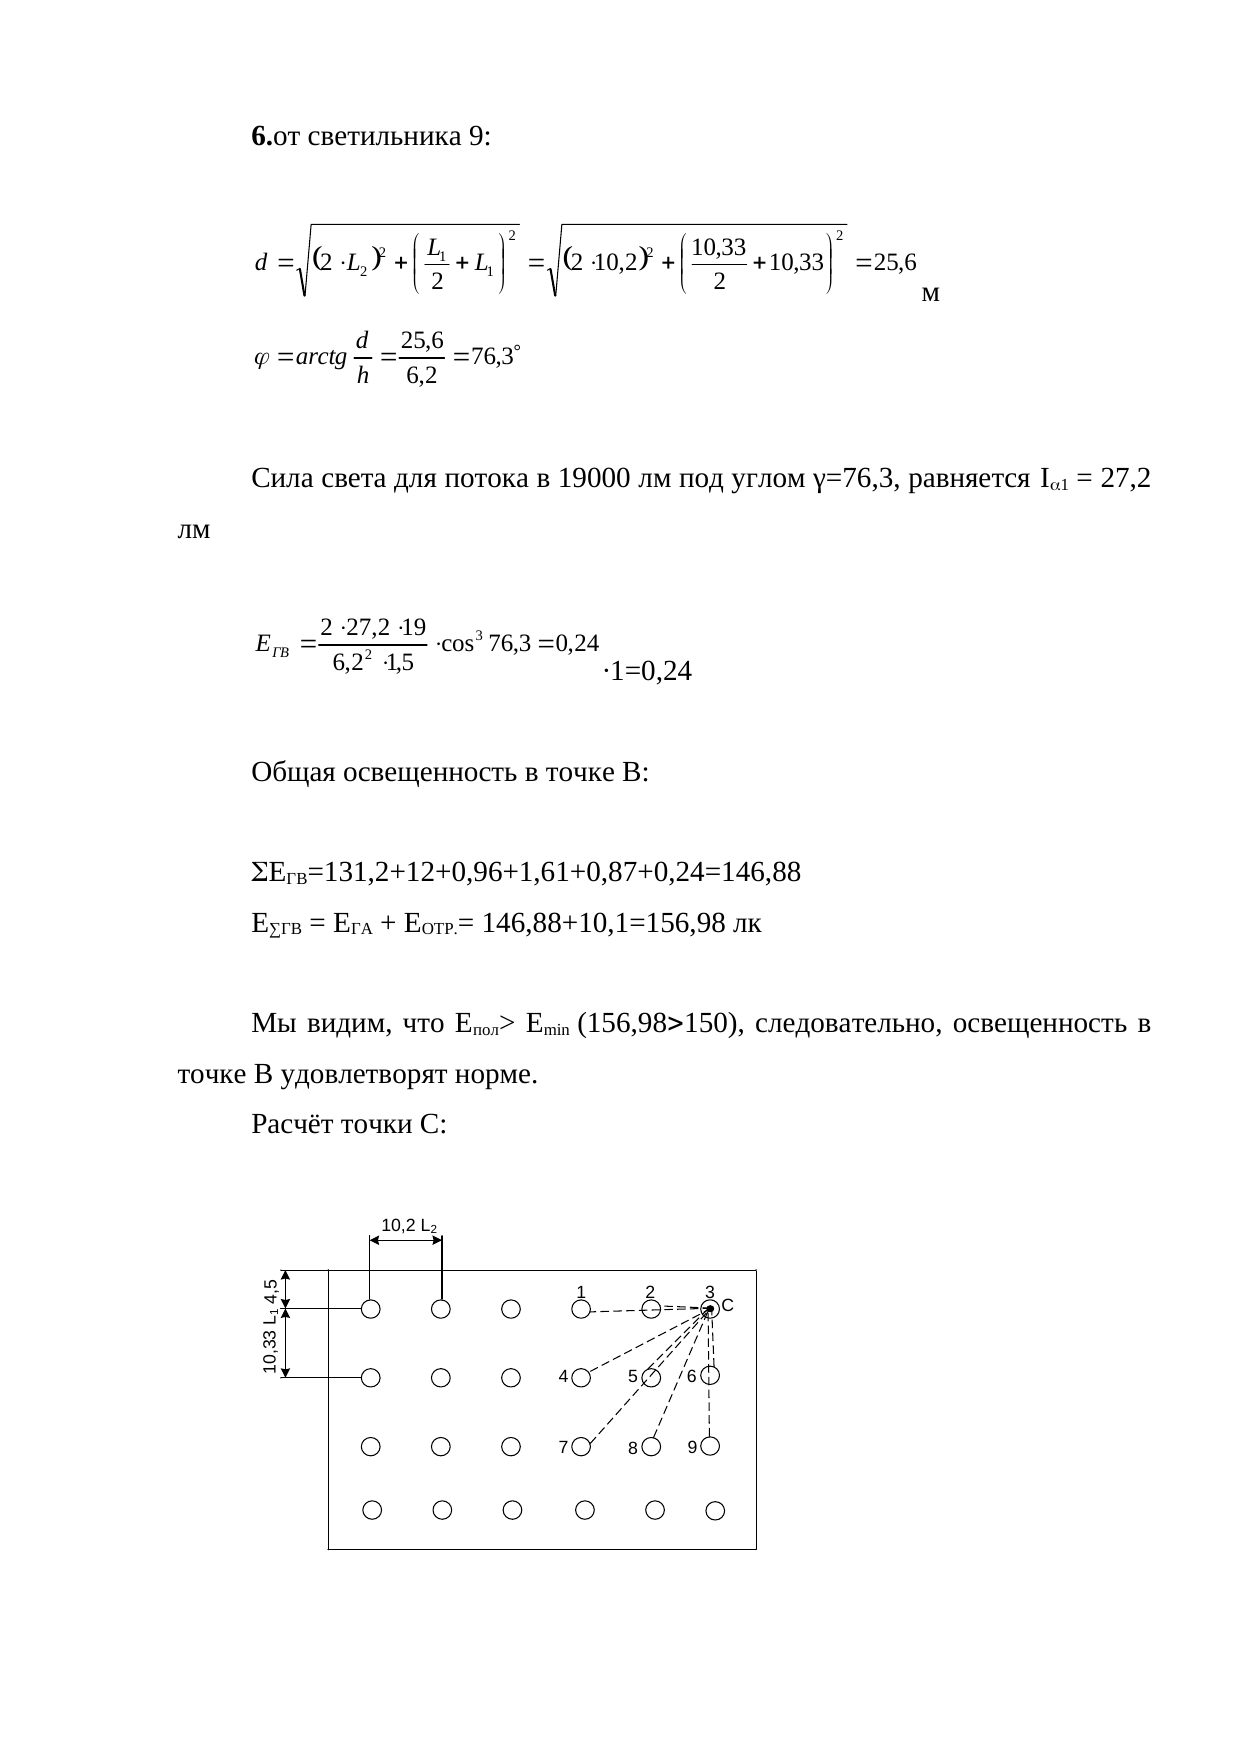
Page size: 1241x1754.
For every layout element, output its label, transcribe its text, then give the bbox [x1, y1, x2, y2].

text м [177, 219, 1152, 308]
text Мы видим, что Епол> Emin (156,98150), следовательно, освещенность в точке В удовлетворят норме. [177, 1006, 1152, 1089]
text Сила света для потока в 19000 лм под углом γ=76,3, равняется I1 = 27,2 лм [177, 461, 1152, 544]
text ЕГB=131,2+12+0,96+1,61+0,87+0,24=146,88 [177, 854, 1152, 888]
text ∙1=0,24 [177, 612, 1152, 687]
text 6.от светильника 9: [177, 118, 1152, 152]
text Общая освещенность в точке В: [177, 754, 1152, 787]
text Расчёт точки С: [177, 1106, 1152, 1140]
text Е∑ГB = ЕГА + ЕОТР.= 146,88+10,1=156,98 лк [177, 905, 1152, 938]
